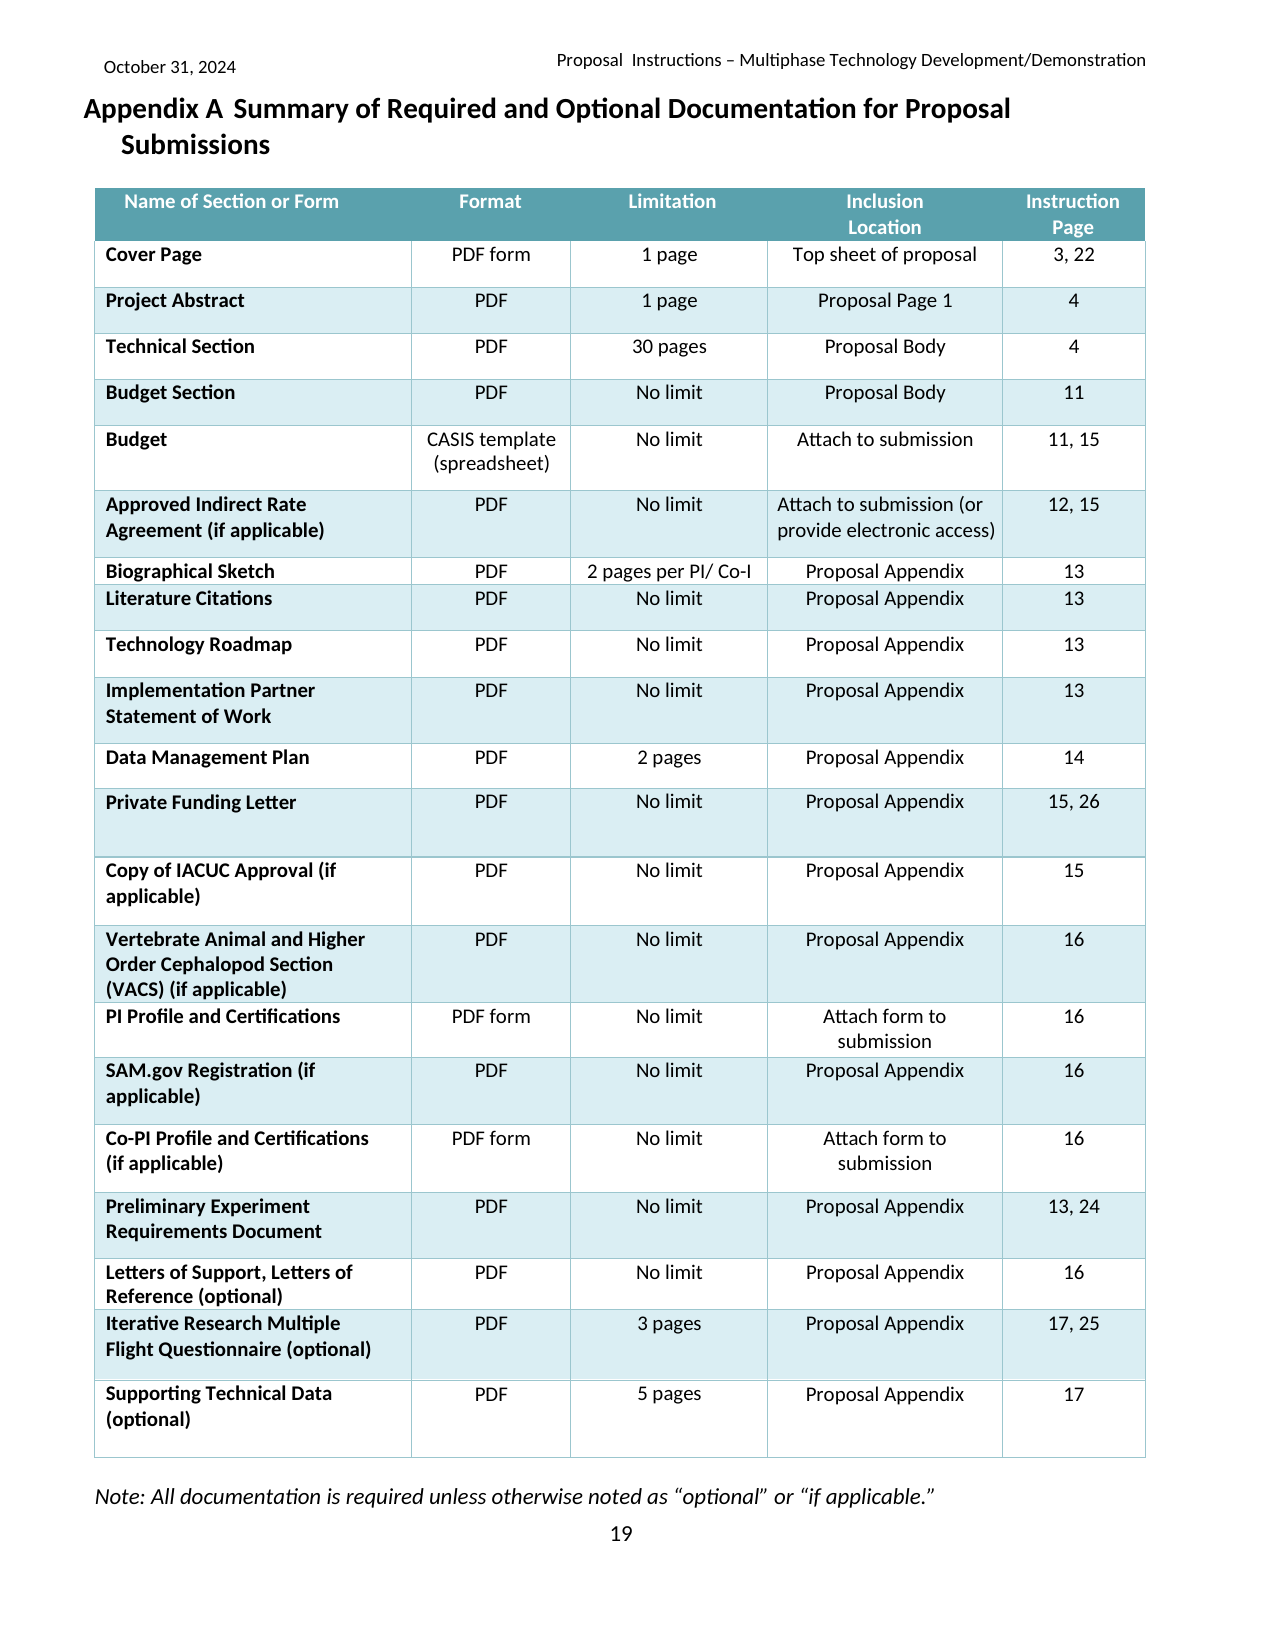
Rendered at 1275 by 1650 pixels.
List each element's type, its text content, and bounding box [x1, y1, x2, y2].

table_cell Iterative Research Multiple Flight Questionnaire (optional) [95, 1310, 411, 1379]
table_cell Budget Section [95, 380, 411, 425]
table_cell PDF [412, 380, 570, 425]
table_cell PDF form [412, 241, 570, 287]
table_cell PDF [412, 678, 570, 743]
table_cell No limit [571, 678, 767, 743]
table_cell Proposal Body [768, 334, 1002, 378]
table_cell Proposal Appendix [768, 858, 1002, 925]
table_cell Copy of IACUC Approval (if applicable) [95, 858, 411, 925]
table_cell No limit [571, 631, 767, 677]
table_cell PI Profile and Certifications [95, 1003, 411, 1057]
table_cell 5 pages [571, 1381, 767, 1457]
table_cell 11 [1003, 380, 1145, 425]
table_cell PDF [412, 744, 570, 788]
table_cell Implementation Partner Statement of Work [95, 678, 411, 743]
table_cell Attach to submission [768, 426, 1002, 490]
table_cell Proposal Appendix [768, 789, 1002, 856]
text Summary of Required and Optional Documentation for Proposal Submissions [83, 91, 1158, 162]
table_cell PDF [412, 491, 570, 557]
table_cell Attach form to submission [768, 1003, 1002, 1057]
table_cell Proposal Appendix [768, 926, 1002, 1002]
table_cell 3, 22 [1003, 241, 1145, 287]
table_cell 1 page [571, 241, 767, 287]
table_cell Preliminary Experiment Requirements Document [95, 1193, 411, 1258]
table_cell PDF [412, 1193, 570, 1258]
table_cell 30 pages [571, 334, 767, 378]
table_cell No limit [571, 491, 767, 557]
table_cell Proposal Appendix [768, 678, 1002, 743]
table_cell Proposal Appendix [768, 1381, 1002, 1457]
table_cell No limit [571, 789, 767, 856]
table_cell 16 [1003, 1259, 1145, 1309]
table_cell Proposal Appendix [768, 1310, 1002, 1379]
table_cell 15 [1003, 858, 1145, 925]
table_cell 13 [1003, 558, 1145, 584]
table_cell CASIS template (spreadsheet) [412, 426, 570, 490]
table_cell 16 [1003, 1125, 1145, 1192]
table_cell 12, 15 [1003, 491, 1145, 557]
table_cell Cover Page [95, 241, 411, 287]
table_cell 15, 26 [1003, 789, 1145, 856]
table_cell 17, 25 [1003, 1310, 1145, 1379]
table_cell No limit [571, 858, 767, 925]
table_cell Technical Section [95, 334, 411, 378]
table_cell PDF form [412, 1003, 570, 1057]
table_cell 1 page [571, 288, 767, 333]
table_cell 13 [1003, 678, 1145, 743]
table_cell Budget [95, 426, 411, 490]
table_cell PDF [412, 926, 570, 1002]
table_cell PDF [412, 789, 570, 856]
table_header Instruction Page [1002, 188, 1145, 241]
table_cell 16 [1003, 926, 1145, 1002]
table_cell Attach form to submission [768, 1125, 1002, 1192]
table_cell 17 [1003, 1381, 1145, 1457]
table_cell 16 [1003, 1058, 1145, 1124]
table_cell No limit [571, 1193, 767, 1258]
table_cell Proposal Body [768, 380, 1002, 425]
table_cell Attach to submission (or provide electronic access) [768, 491, 1002, 557]
table_cell Proposal Appendix [768, 1259, 1002, 1309]
table_cell Proposal Appendix [768, 631, 1002, 677]
table_cell PDF [412, 334, 570, 378]
table_cell 4 [1003, 288, 1145, 333]
table_cell Literature Citations [95, 585, 411, 630]
table_cell Co-PI Profile and Certifications (if applicable) [95, 1125, 411, 1192]
table_cell No limit [571, 1125, 767, 1192]
table_cell 4 [1003, 334, 1145, 378]
table_cell PDF [412, 858, 570, 925]
table_header Format [411, 188, 571, 241]
table_cell Project Abstract [95, 288, 411, 333]
table_cell Biographical Sketch [95, 558, 411, 584]
table_cell No limit [571, 1058, 767, 1124]
table_cell SAM.gov Registration (if applicable) [95, 1058, 411, 1124]
table_cell 3 pages [571, 1310, 767, 1379]
table_cell Vertebrate Animal and Higher Order Cephalopod Section (VACS) (if applicable) [95, 926, 411, 1002]
table_cell 2 pages per PI/ Co-I [571, 558, 767, 584]
table_cell 11, 15 [1003, 426, 1145, 490]
text Note: All documentation is required unless otherwise noted as “optional” or “if applicable.” [94, 1482, 1158, 1510]
table_cell PDF [412, 1310, 570, 1379]
table_cell PDF [412, 1259, 570, 1309]
table_cell No limit [571, 585, 767, 630]
table_cell PDF [412, 1058, 570, 1124]
table_cell No limit [571, 1003, 767, 1057]
table_cell Proposal Appendix [768, 585, 1002, 630]
table_header Inclusion Location [768, 188, 1002, 241]
table_cell Technology Roadmap [95, 631, 411, 677]
table_cell PDF [412, 585, 570, 630]
table_cell Proposal Appendix [768, 744, 1002, 788]
table_cell 16 [1003, 1003, 1145, 1057]
table_cell Letters of Support, Letters of Reference (optional) [95, 1259, 411, 1309]
table_cell 13, 24 [1003, 1193, 1145, 1258]
table_cell PDF [412, 288, 570, 333]
table_cell 13 [1003, 585, 1145, 630]
table_cell 2 pages [571, 744, 767, 788]
table_cell PDF [412, 1381, 570, 1457]
table_cell Data Management Plan [95, 744, 411, 788]
table_header Name of Section or Form [95, 188, 411, 241]
table_cell No limit [571, 926, 767, 1002]
table_header Limitation [571, 188, 768, 241]
table_cell Private Funding Letter [95, 789, 411, 856]
table_cell No limit [571, 380, 767, 425]
table_cell 13 [1003, 631, 1145, 677]
table_cell PDF [412, 631, 570, 677]
table_cell PDF form [412, 1125, 570, 1192]
table_cell Top sheet of proposal [768, 241, 1002, 287]
table_cell Proposal Appendix [768, 558, 1002, 584]
table_cell No limit [571, 426, 767, 490]
table_cell Supporting Technical Data (optional) [95, 1381, 411, 1457]
table_cell PDF [412, 558, 570, 584]
table_cell Proposal Appendix [768, 1058, 1002, 1124]
table_cell 14 [1003, 744, 1145, 788]
table_cell No limit [571, 1259, 767, 1309]
table_cell Approved Indirect Rate Agreement (if applicable) [95, 491, 411, 557]
table_cell Proposal Page 1 [768, 288, 1002, 333]
table_cell Proposal Appendix [768, 1193, 1002, 1258]
